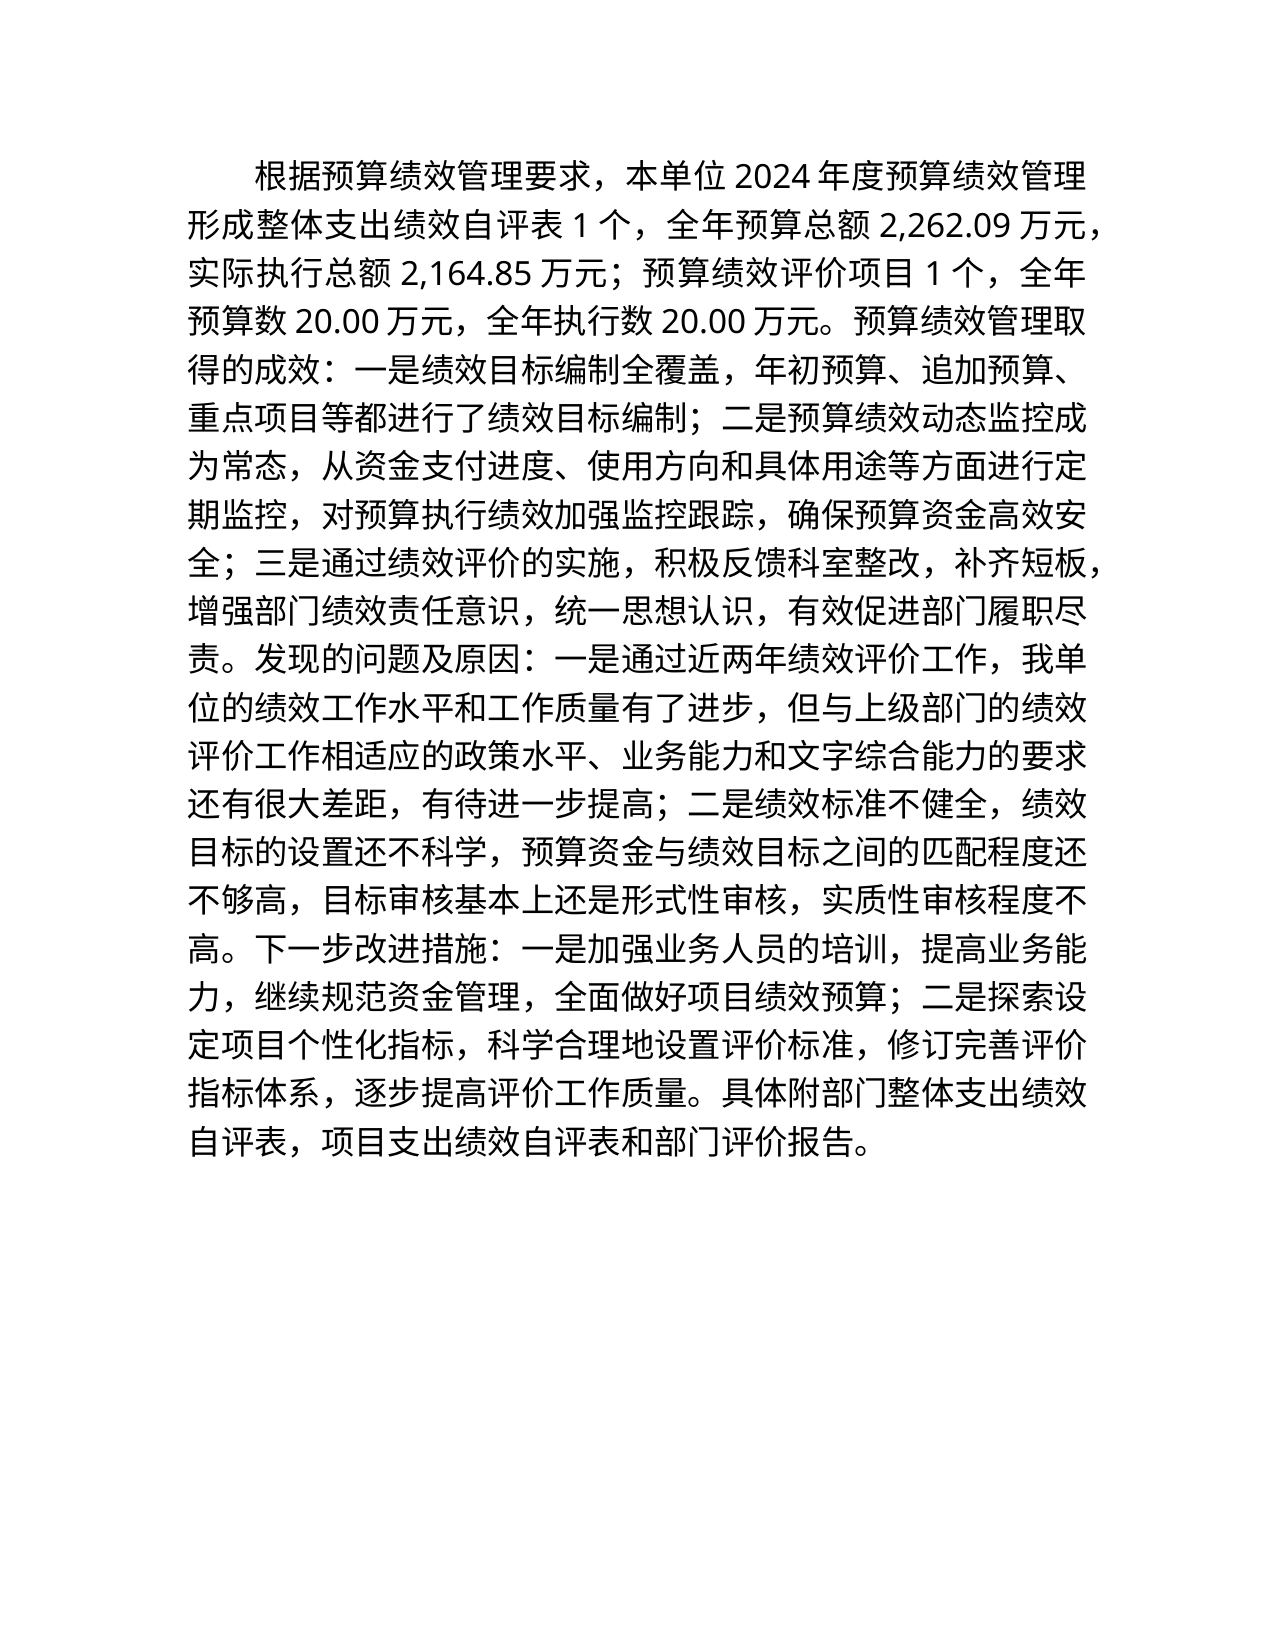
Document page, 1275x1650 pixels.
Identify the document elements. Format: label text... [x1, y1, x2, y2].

text 根据预算绩效管理要求，本单位2024年度预算绩效管理形成整体支出绩效自评表1个，全年预算总额2,262.09万元，实际执行总额2,164.85万元；预算绩效评价项目1个，全年预算数20.00万元，全年执行数20.00万元。预算绩效管理取得的成效：一是绩效目标编制全覆盖，年初预算、追加预算、重点项目等都进行了绩效目标编制；二是预算绩效动态监控成为常态，从资金支付进度、使用方向和具体用途等方面进行定期监控，对预算执行绩效加强监控跟踪，确保预算资金高效安全；三是通过绩效评价的实施，积极反馈科室整改，补齐短板，增强部门绩效责任意识，统一思想认识，有效促进部门履职尽责。发现的问题及原因：一是通过近两年绩效评价工作，我单位的绩效工作水平和工作质量有了进步，但与上级部门的绩效评价工作相适应的政策水平、业务能力和文字综合能力的要求还有很大差距，有待进一步提高；二是绩效标准不健全，绩效目标的设置还不科学，预算资金与绩效目标之间的匹配程度还不够高，目标审核基本上还是形式性审核，实质性审核程度不高。下一步改进措施：一是加强业务人员的培训，提高业务能力，继续规范资金管理，全面做好项目绩效预算；二是探索设定项目个性化指标，科学合理地设置评价标准，修订完善评价指标体系，逐步提高评价工作质量。具体附部门整体支出绩效自评表，项目支出绩效自评表和部门评价报告。 [187, 150, 1087, 1164]
